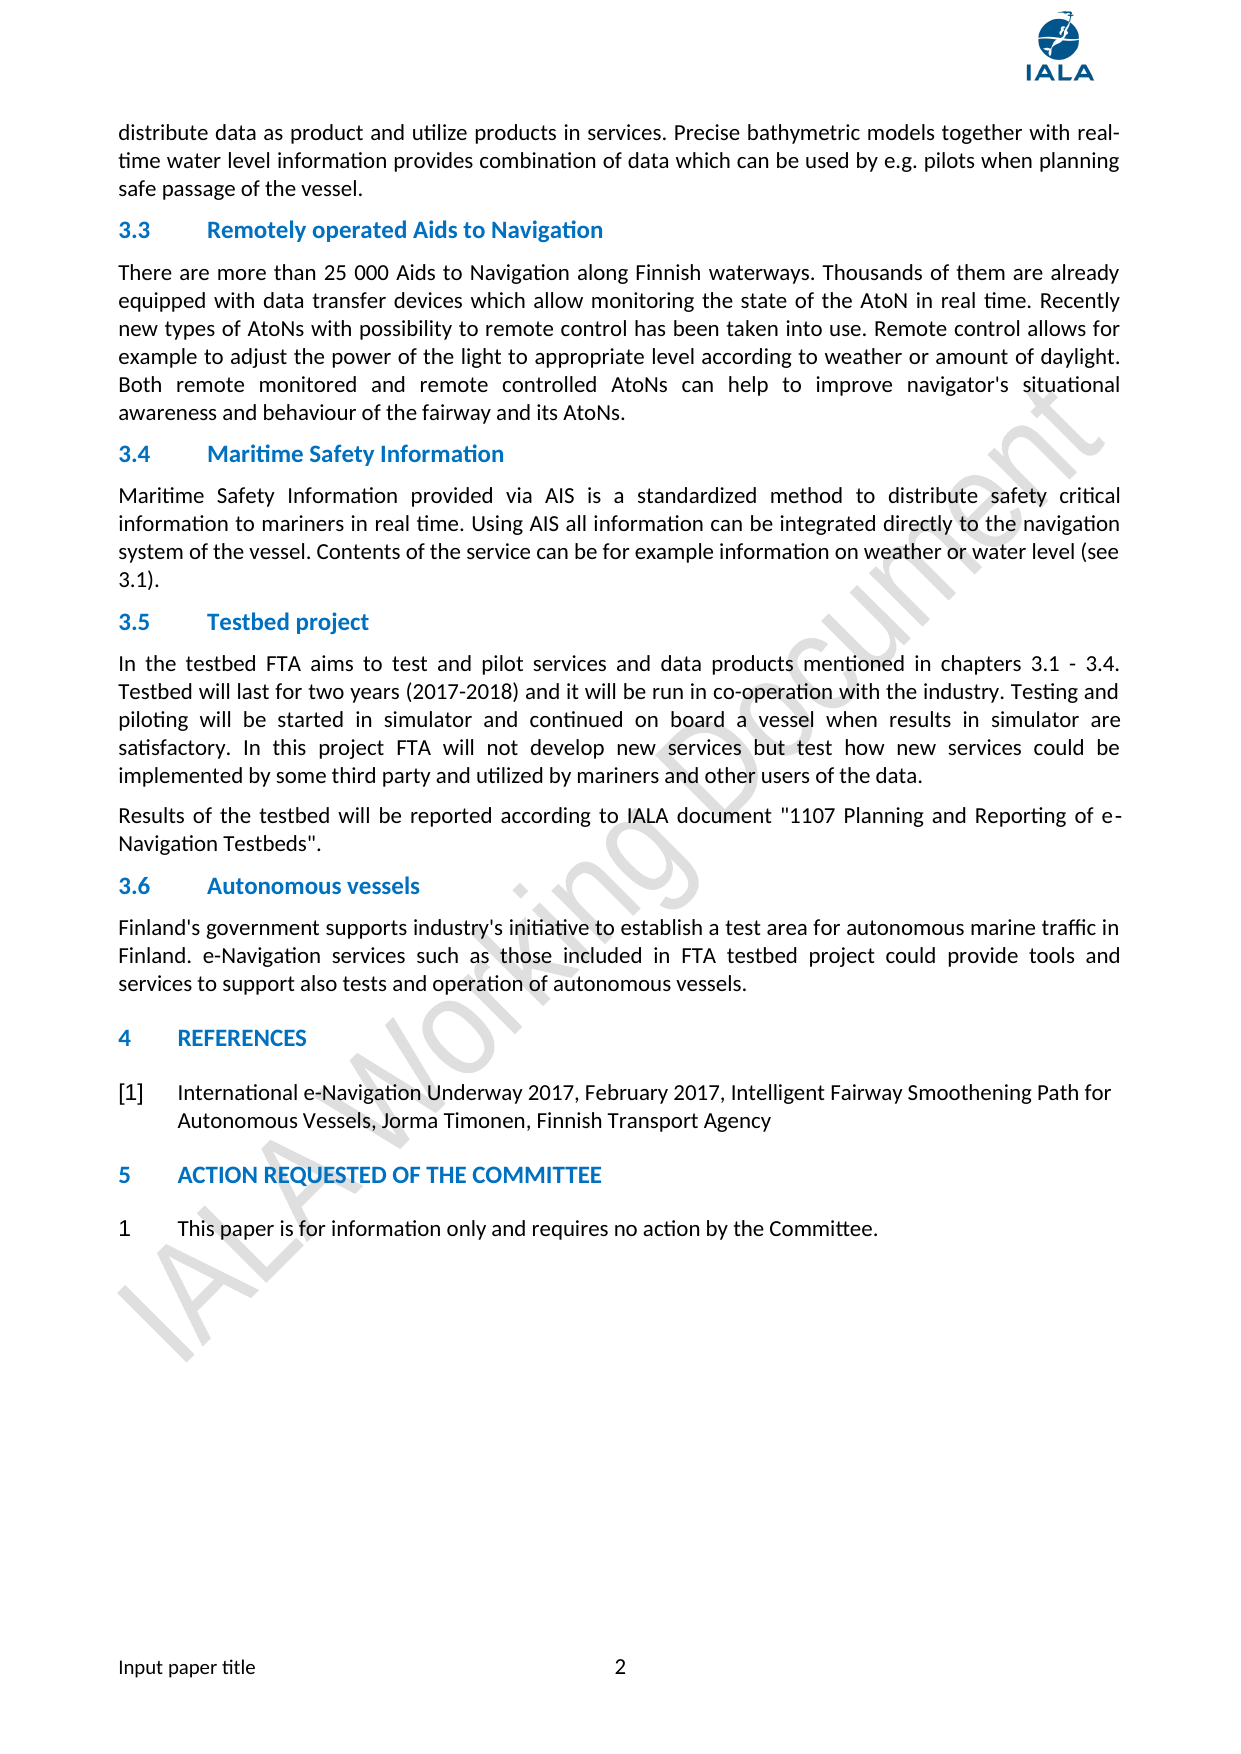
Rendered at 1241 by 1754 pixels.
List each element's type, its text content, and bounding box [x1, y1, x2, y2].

text There are more than 25 000 Aids to Navigation along Finnish waterways. Thousands of them are already equipped with data transfer devices which allow monitoring the state of the AtoN in real time. Recently new types of AtoNs with possibility to remote control has been taken into use. Remote control allows for example to adjust the power of the light to appropriate level according to weather or amount of daylight. Both remote monitored and remote controlled AtoNs can help to improve navigator's situational awareness and behaviour of the fairway and its AtoNs. [118, 258, 1122, 426]
picture [1011, 3, 1106, 96]
list This paper is for information only and requires no action by the Committee. [118, 1214, 1122, 1242]
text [118, 118, 1122, 202]
text Finland's government supports industry's initiative to establish a test area for autonomous marine traffic in Finland. e-Navigation services such as those included in FTA testbed project could provide tools and services to support also tests and operation of autonomous vessels. [118, 913, 1122, 997]
subtitle Testbed project [118, 606, 1122, 636]
text International e-Navigation Underway 2017, February 2017, Intelligent Fairway Smoothening Path for Autonomous Vessels, Jorma Timonen, Finnish Transport Agency [118, 1078, 1122, 1134]
text Results of the testbed will be reported according to IALA document "1107 Planning and Reporting of e‐Navigation Testbeds". [118, 802, 1122, 858]
subtitle Autonomous vessels [118, 870, 1122, 901]
subtitle Remotely operated Aids to Navigation [118, 215, 1122, 245]
subtitle Action requested of the Committee [118, 1159, 1122, 1189]
text Maritime Safety Information provided via AIS is a standardized method to distribute safety critical information to mariners in real time. Using AIS all information can be integrated directly to the navigation system of the vessel. Contents of the service can be for example information on weather or water level (see 3.1). [118, 481, 1122, 593]
subtitle Maritime Safety Information [118, 438, 1122, 469]
text In the testbed FTA aims to test and pilot services and data products mentioned in chapters 3.1 - 3.4. Testbed will last for two years (2017-2018) and it will be run in co-operation with the industry. Testing and piloting will be started in simulator and continued on board a vessel when results in simulator are satisfactory. In this project FTA will not develop new services but test how new services could be implemented by some third party and utilized by mariners and other users of the data. [118, 649, 1122, 789]
subtitle References [118, 1022, 1122, 1053]
